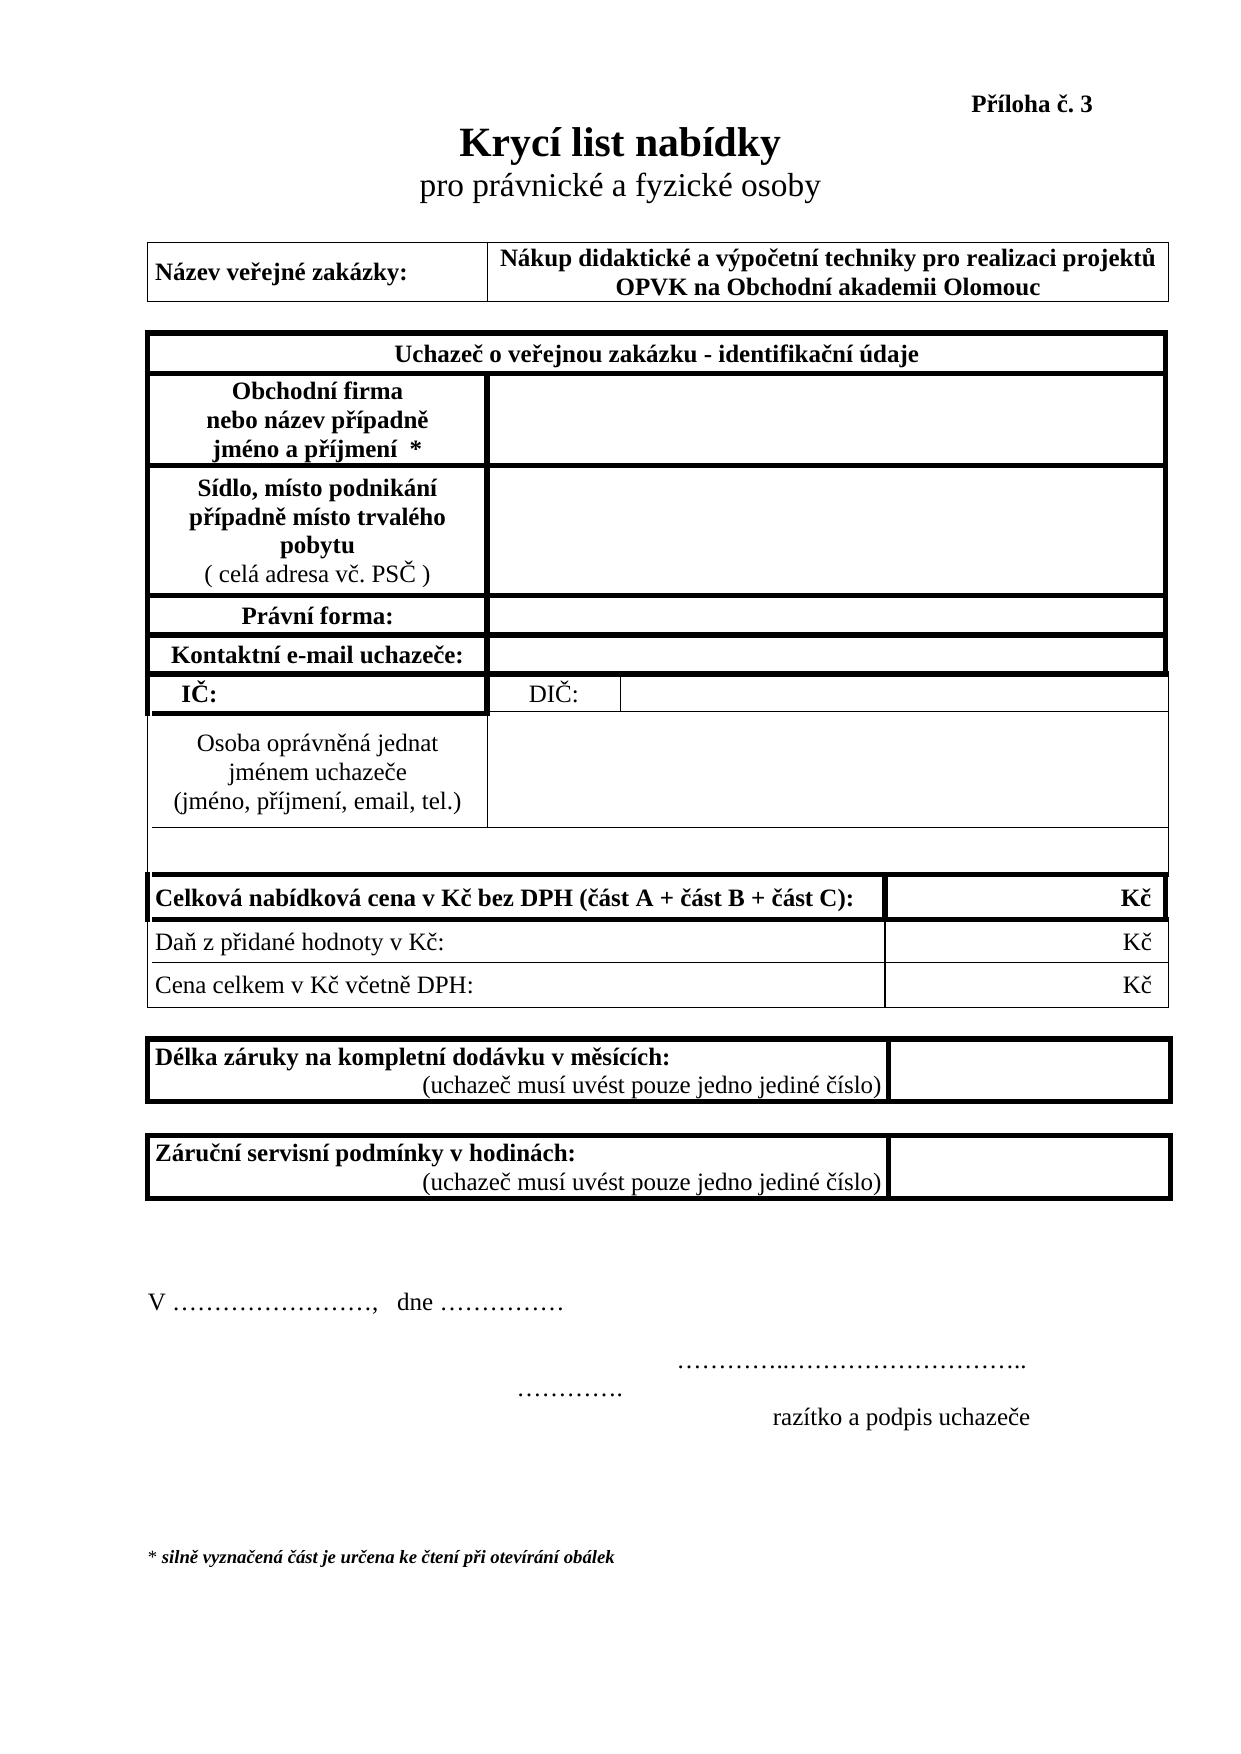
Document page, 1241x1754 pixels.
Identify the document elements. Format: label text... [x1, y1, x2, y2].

text Krycí list nabídky [148, 117, 1093, 165]
text V ……………………, dne …………… [148, 1287, 1093, 1316]
table_cell Obchodní firma nebo název případně jméno a příjmení * [150, 376, 484, 462]
text * silně vyznačená část je určena ke čtení při otevírání obálek [148, 1546, 1093, 1567]
table_cell [621, 677, 1168, 711]
table_cell IČ: [150, 677, 251, 711]
table_cell Kč [888, 877, 1163, 917]
table_cell Cena celkem v Kč včetně DPH: [148, 962, 884, 1007]
table_cell [490, 598, 1163, 632]
table_cell Daň z přidané hodnoty v Kč: [148, 917, 884, 962]
table_cell [490, 468, 1163, 593]
text razítko a podpis uchazeče [148, 1402, 1093, 1431]
table_cell [488, 712, 1168, 827]
text …………..………………………..…………. [516, 1345, 1093, 1402]
table_cell [490, 376, 1163, 462]
table_cell Sídlo, místo podnikání případně místo trvalého pobytu ( celá adresa vč. PSČ ) [150, 468, 484, 593]
table_cell Osoba oprávněná jednat jménem uchazeče (jméno, příjmení, email, tel.) [148, 711, 487, 827]
table_header [891, 1042, 1168, 1099]
table_header Délka záruky na kompletní dodávku v měsících: (uchazeč musí uvést pouze jedno jediné číslo) [150, 1042, 886, 1099]
table_cell [251, 677, 484, 711]
table_cell Právní forma: [150, 598, 484, 632]
table_header Záruční servisní podmínky v hodinách: (uchazeč musí uvést pouze jedno jediné číslo) [150, 1138, 886, 1196]
table_cell Kč [886, 963, 1168, 1007]
text pro právnické a fyzické osoby [148, 165, 1093, 204]
table_cell Kontaktní e-mail uchazeče: [150, 638, 484, 671]
table_cell Celková nabídková cena v Kč bez DPH (část A + část B + část C): [150, 872, 882, 917]
table_header Uchazeč o veřejnou zakázku - identifikační údaje [150, 336, 1163, 371]
table_header Název veřejné zakázky: [148, 243, 487, 301]
table_cell Kč [886, 922, 1168, 962]
table_cell [490, 638, 1163, 671]
table_cell DIČ: [490, 677, 620, 711]
text Příloha č. 3 [148, 89, 1093, 117]
table_header Nákup didaktické a výpočetní techniky pro realizaci projektů OPVK na Obchodní akademii Olomouc [488, 243, 1168, 301]
table_cell [148, 827, 1168, 872]
table_header [891, 1138, 1168, 1196]
